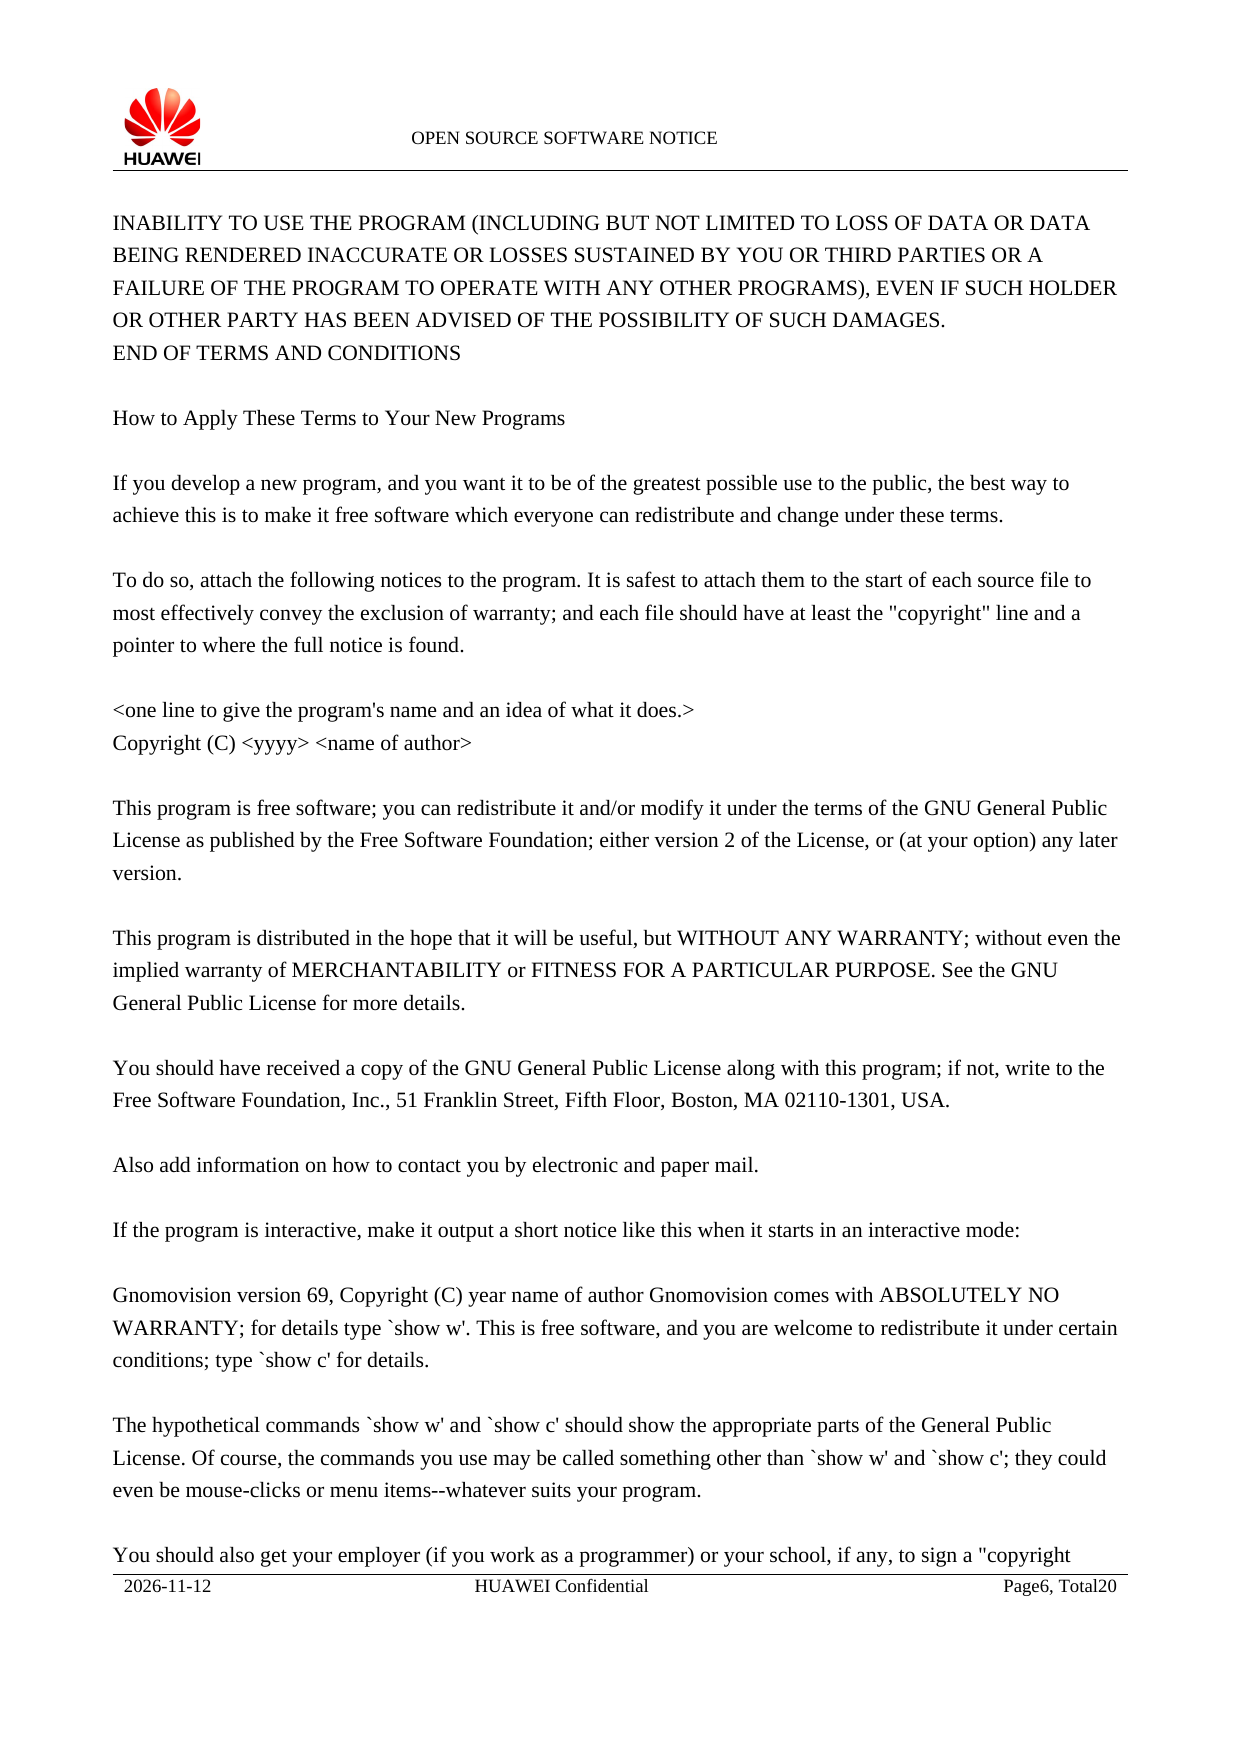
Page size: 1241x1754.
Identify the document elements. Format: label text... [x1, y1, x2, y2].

picture [124, 88, 201, 165]
